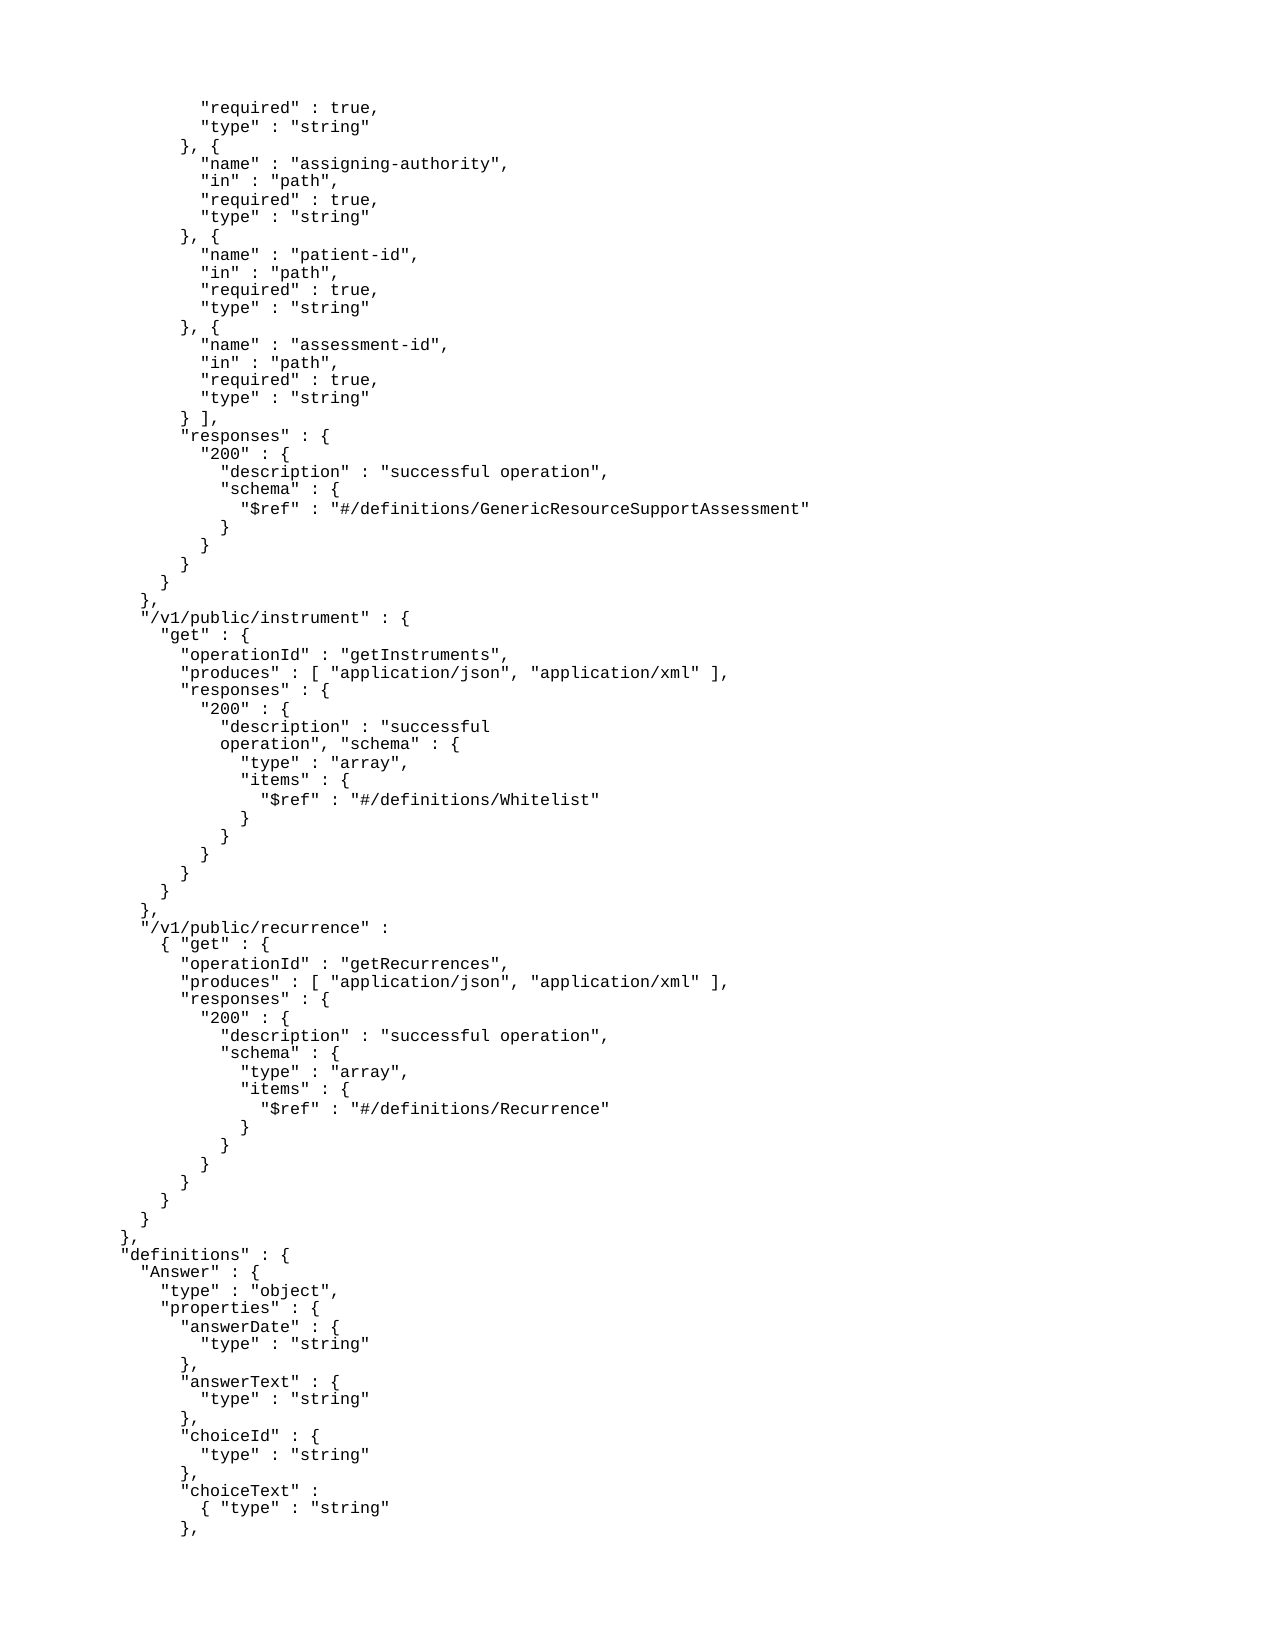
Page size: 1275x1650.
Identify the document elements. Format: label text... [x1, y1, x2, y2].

text }, { [180, 136, 1096, 155]
text } [200, 536, 1096, 554]
text }, [140, 591, 1096, 609]
text "name" : "assessment-id", [200, 336, 1096, 354]
text "200" : { [200, 1009, 1096, 1027]
text } [180, 1173, 1096, 1191]
text "description" : "successful operation", "schema" : { [220, 463, 684, 500]
text }, [140, 900, 1096, 919]
text "produces" : [ "application/json", "application/xml" ], "responses" : { [180, 664, 832, 700]
text } [200, 845, 1096, 863]
text } [160, 882, 1096, 900]
text } [220, 518, 1096, 536]
text "operationId" : "getRecurrences", [180, 955, 1096, 973]
text } [240, 1118, 1096, 1136]
text "type" : "array", "items" : { [240, 754, 436, 791]
text "definitions" : { "Answer" : { [120, 1246, 366, 1282]
text "produces" : [ "application/json", "application/xml" ], "responses" : { [180, 973, 832, 1009]
text } [140, 1209, 1096, 1228]
text }, [180, 1518, 1096, 1537]
text "/v1/public/recurrence" : { "get" : { [140, 919, 436, 955]
text } [180, 863, 1096, 882]
text "description" : "successful operation", "schema" : { [220, 718, 545, 754]
text "choiceText" : { "type" : "string" [180, 1482, 396, 1518]
text }, { [180, 227, 1096, 246]
text } [240, 809, 1096, 827]
text }, { [180, 318, 1096, 336]
text }, [180, 1464, 1096, 1482]
text }, [180, 1355, 1096, 1373]
text "type" : "object", "properties" : { [160, 1282, 436, 1318]
text "200" : { [200, 700, 1096, 718]
text } ], [180, 409, 1096, 427]
text }, [180, 1409, 1096, 1427]
text "responses" : { [180, 427, 1096, 445]
text "answerText" : { "type" : "string" [180, 1373, 396, 1409]
text "$ref" : "#/definitions/Recurrence" [260, 1100, 1096, 1118]
text "$ref" : "#/definitions/GenericResourceSupportAssessment" [240, 500, 1096, 518]
text } [200, 1154, 1096, 1173]
text } [180, 554, 1096, 573]
text }, [120, 1228, 1096, 1246]
text "type" : "array", "items" : { [240, 1063, 436, 1100]
text "type" : "string" [200, 1445, 1096, 1464]
text "required" : true, "type" : "string" [200, 191, 436, 227]
text } [160, 1191, 1096, 1209]
text "required" : true, "type" : "string" [200, 99, 436, 136]
text "in" : "path", "required" : true, "type" : "string" [200, 354, 436, 409]
text "200" : { [200, 445, 1096, 463]
text } [220, 827, 1096, 845]
text "in" : "path", "required" : true, "type" : "string" [200, 264, 436, 318]
text "$ref" : "#/definitions/Whitelist" [260, 791, 1096, 809]
text "answerDate" : { "type" : "string" [180, 1318, 396, 1355]
text "choiceId" : { [180, 1427, 1096, 1445]
text } [160, 573, 1096, 591]
text "/v1/public/instrument" : { "get" : { [140, 609, 436, 646]
text "name" : "patient-id", [200, 246, 1096, 264]
text "operationId" : "getInstruments", [180, 646, 1096, 664]
text } [220, 1136, 1096, 1154]
text "name" : "assigning-authority", "in" : "path", [200, 155, 545, 191]
text "description" : "successful operation", "schema" : { [220, 1027, 684, 1063]
